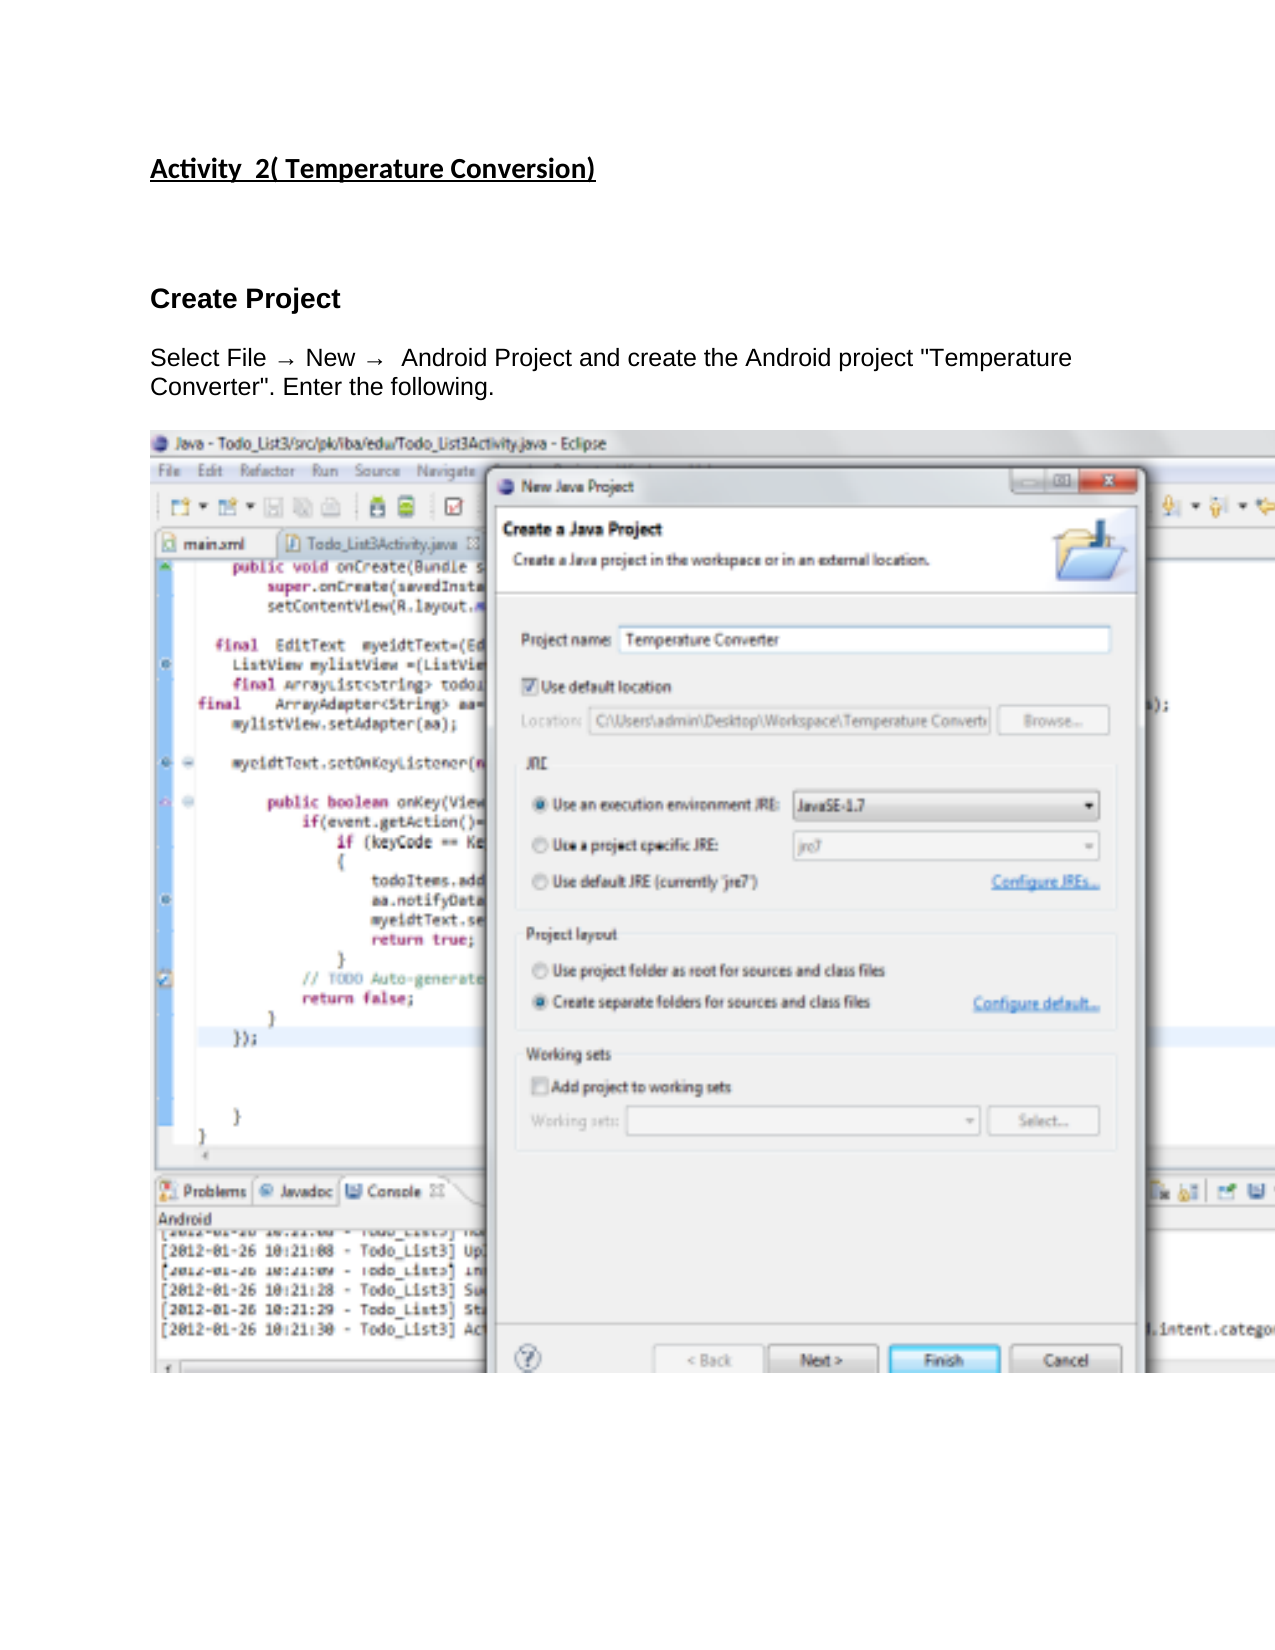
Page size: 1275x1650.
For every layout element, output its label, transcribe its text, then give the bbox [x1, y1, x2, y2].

text Activity 2( Temperature Conversion) [150, 150, 1125, 186]
text Select File → New → Android Project and create the Android project "Temperature Converter". Enter the following. [150, 343, 1125, 401]
text Create Project [150, 282, 1125, 314]
